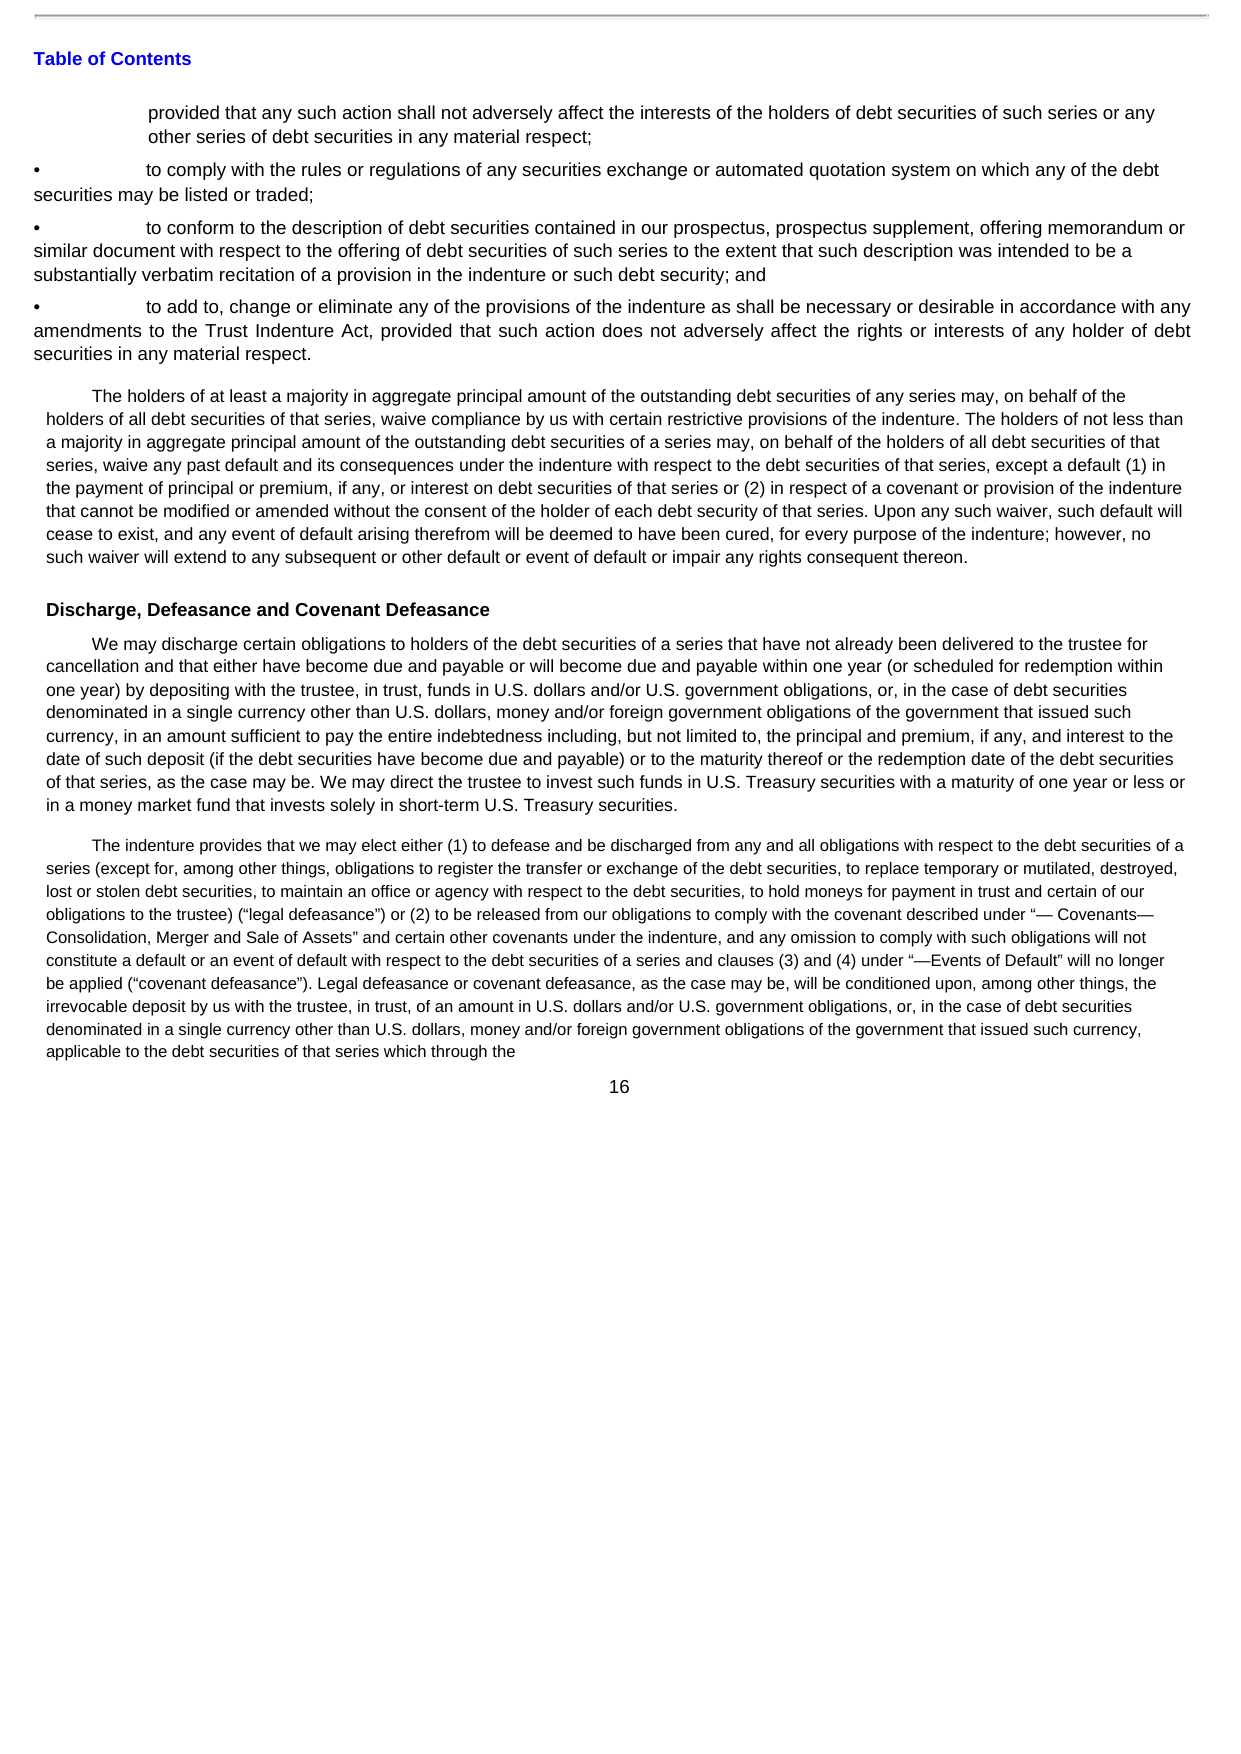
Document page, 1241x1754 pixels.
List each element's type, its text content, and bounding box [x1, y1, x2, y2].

picture [32, 14, 1209, 21]
list to add to, change or eliminate any of the provisions of the indenture as shall be necessary or desirable in accordance with any amendments to the Trust Indenture Act, provided that such action does not adversely affect the rights or interests of any holder of debt securities in any material respect. [33, 296, 1192, 364]
text 16 [33, 1076, 1205, 1097]
text Table of Contents [33, 48, 1192, 69]
text We may discharge certain obligations to holders of the debt securities of a series that have not already been delivered to the trustee for cancellation and that either have become due and payable or will become due and payable within one year (or scheduled for redemption within one year) by depositing with the trustee, in trust, funds in U.S. dollars and/or U.S. government obligations, or, in the case of debt securities denominated in a single currency other than U.S. dollars, money and/or foreign government obligations of the government that issued such currency, in an amount sufficient to pay the entire indebtedness including, but not limited to, the principal and premium, if any, and interest to the date of such deposit (if the debt securities have become due and payable) or to the maturity thereof or the redemption date of the debt securities of that series, as the case may be. We may direct the trustee to invest such funds in U.S. Treasury securities with a maturity of one year or less or in a money market fund that invests solely in short-term U.S. Treasury securities. [46, 633, 1192, 815]
list to comply with the rules or regulations of any securities exchange or automated quotation system on which any of the debt securities may be listed or traded; [33, 159, 1192, 205]
text provided that any such action shall not adversely affect the interests of the holders of debt securities of such series or any other series of debt securities in any material respect; [148, 102, 1167, 148]
list to conform to the description of debt securities contained in our prospectus, prospectus supplement, offering memorandum or similar document with respect to the offering of debt securities of such series to the extent that such description was intended to be a substantially verbatim recitation of a provision in the indenture or such debt security; and [33, 216, 1192, 285]
text The indenture provides that we may elect either (1) to defease and be discharged from any and all obligations with respect to the debt securities of a series (except for, among other things, obligations to register the transfer or exchange of the debt securities, to replace temporary or mutilated, destroyed, lost or stolen debt securities, to maintain an office or agency with respect to the debt securities, to hold moneys for payment in trust and certain of our obligations to the trustee) (“legal defeasance”) or (2) to be released from our obligations to comply with the covenant described under “— Covenants—Consolidation, Merger and Sale of Assets” and certain other covenants under the indenture, and any omission to comply with such obligations will not constitute a default or an event of default with respect to the debt securities of a series and clauses (3) and (4) under “—Events of Default” will no longer be applied (“covenant defeasance”). Legal defeasance or covenant defeasance, as the case may be, will be conditioned upon, among other things, the irrevocable deposit by us with the trustee, in trust, of an amount in U.S. dollars and/or U.S. government obligations, or, in the case of debt securities denominated in a single currency other than U.S. dollars, money and/or foreign government obligations of the government that issued such currency, applicable to the debt securities of that series which through the [46, 836, 1188, 1061]
text The holders of at least a majority in aggregate principal amount of the outstanding debt securities of any series may, on behalf of the holders of all debt securities of that series, waive compliance by us with certain restrictive provisions of the indenture. The holders of not less than a majority in aggregate principal amount of the outstanding debt securities of a series may, on behalf of the holders of all debt securities of that series, waive any past default and its consequences under the indenture with respect to the debt securities of that series, except a default (1) in the payment of principal or premium, if any, or interest on debt securities of that series or (2) in respect of a covenant or provision of the indenture that cannot be modified or amended without the consent of the holder of each debt security of that series. Upon any such waiver, such default will cease to exist, and any event of default arising therefrom will be deemed to have been cured, for every purpose of the indenture; however, no such waiver will extend to any subsequent or other default or event of default or impair any rights consequent thereon. [46, 386, 1188, 567]
text Discharge, Defeasance and Covenant Defeasance [46, 599, 1192, 621]
